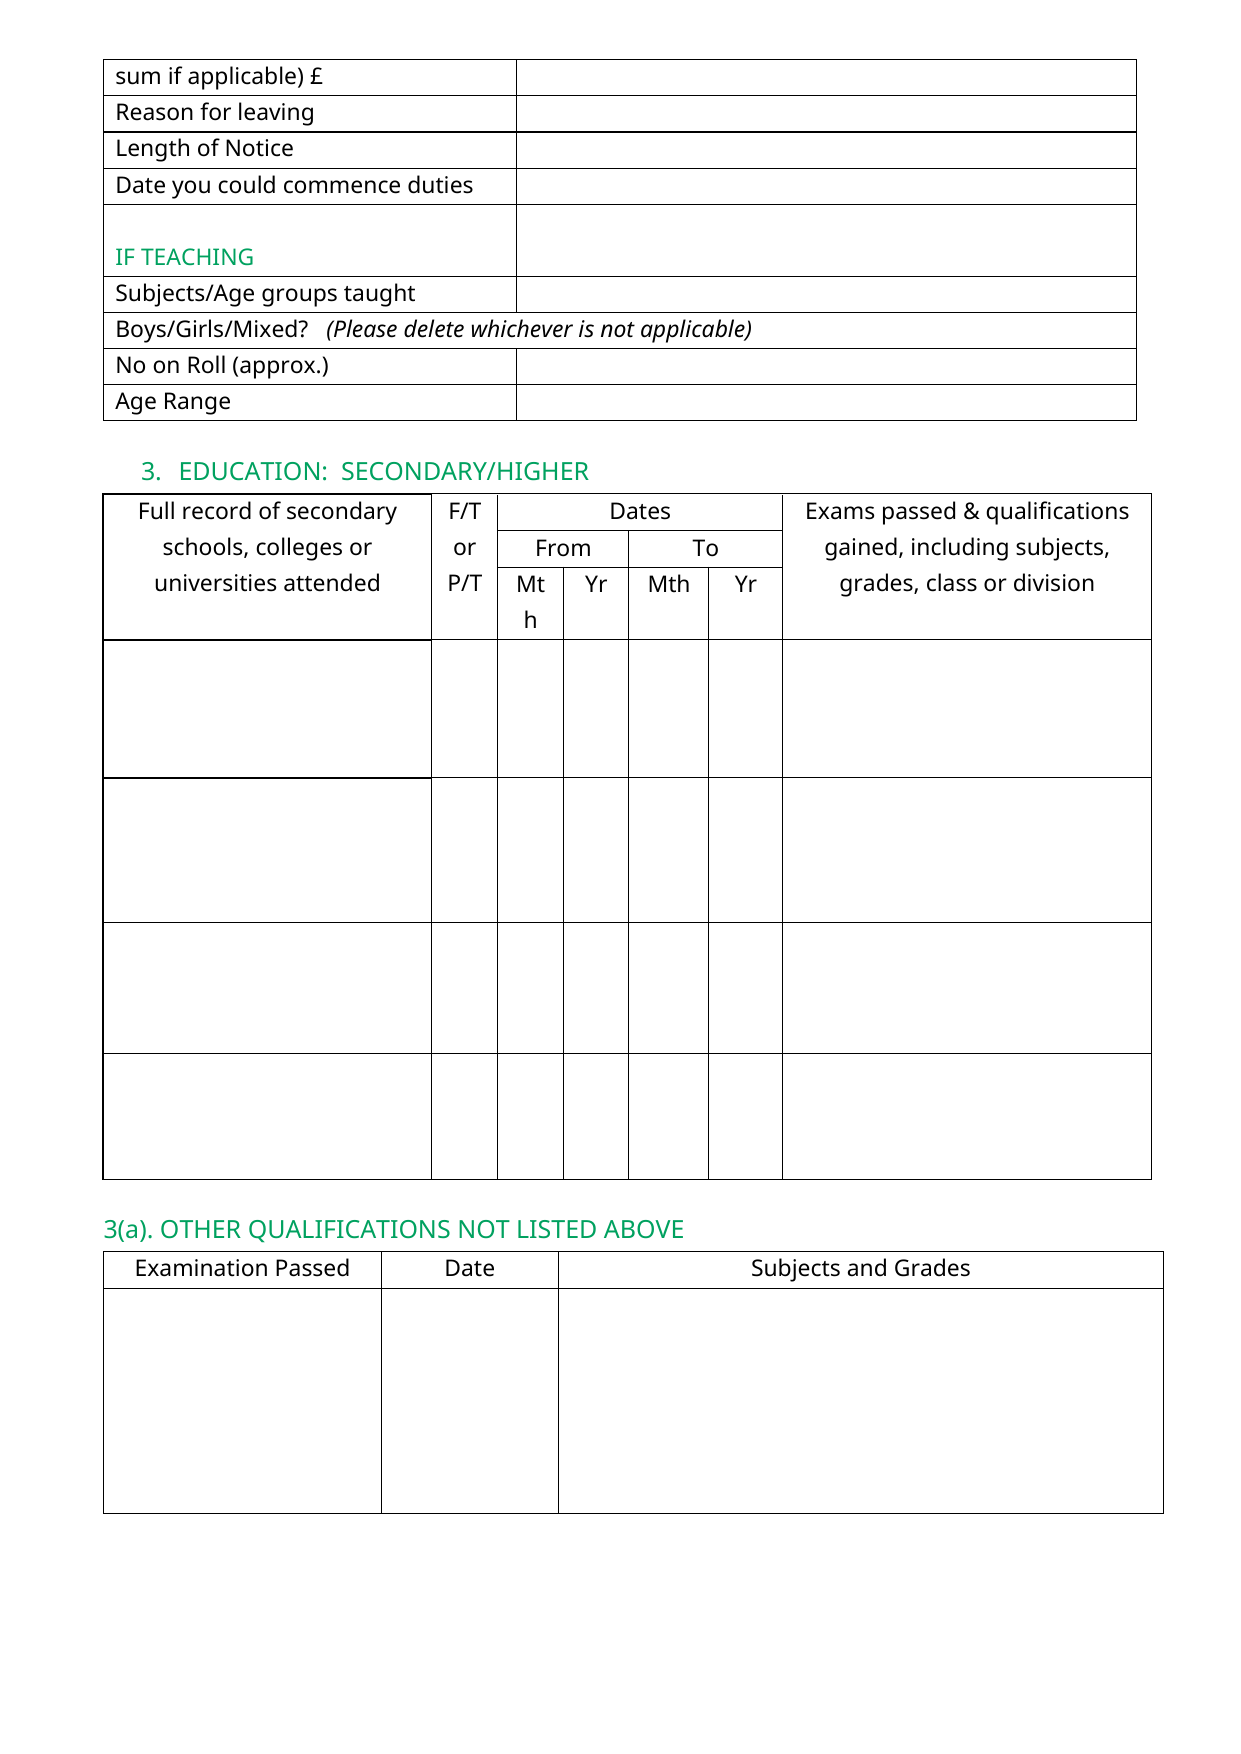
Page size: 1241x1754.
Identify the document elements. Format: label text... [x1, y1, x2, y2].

table_cell [564, 923, 628, 1053]
table_cell [783, 923, 1151, 1053]
table_cell [783, 1054, 1151, 1178]
table_cell [629, 640, 708, 777]
table_cell [709, 640, 782, 777]
table_cell [498, 923, 563, 1053]
table_cell [104, 923, 431, 1053]
table_cell Reason for leaving [104, 96, 516, 131]
table_cell [517, 349, 1136, 384]
table_cell [517, 60, 1136, 95]
table_cell [629, 1054, 708, 1178]
table_header Full record of secondary schools, colleges or universities attended [104, 495, 431, 639]
table_cell Yr [564, 568, 628, 639]
table_cell [517, 169, 1136, 204]
table_cell [564, 778, 628, 922]
table_header Examination Passed [104, 1252, 381, 1287]
table_cell IF TEACHING [104, 205, 516, 276]
table_cell [783, 778, 1151, 922]
table_cell [432, 640, 497, 777]
table_cell Mth [498, 568, 563, 639]
table_header F/T or P/T [432, 494, 497, 639]
table_cell [517, 96, 1136, 131]
table_cell [517, 133, 1136, 167]
table_cell [783, 640, 1151, 777]
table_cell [104, 60, 516, 95]
table_cell [629, 778, 708, 922]
text 3(a). OTHER QUALIFICATIONS NOT LISTED ABOVE [103, 1212, 1137, 1246]
table_cell From [498, 531, 628, 567]
table_cell To [629, 531, 782, 567]
table_cell Yr [709, 568, 782, 639]
table_cell [498, 1054, 563, 1178]
list EDUCATION: SECONDARY/HIGHER [141, 454, 1137, 488]
table_header Dates [498, 494, 783, 530]
table_cell [564, 1054, 628, 1178]
table_cell [709, 778, 782, 922]
table_cell [382, 1289, 558, 1513]
table_cell No on Roll (approx.) [104, 349, 516, 384]
table_cell [709, 1054, 782, 1178]
table_cell [709, 923, 782, 1053]
table_cell [432, 923, 497, 1053]
table_cell [517, 205, 1136, 276]
table_cell [104, 1054, 431, 1178]
table_cell Mth [629, 568, 708, 639]
table_header Date [382, 1252, 558, 1287]
table_cell [629, 923, 708, 1053]
table_cell [104, 641, 431, 777]
table_cell [432, 778, 497, 922]
table_cell [104, 1289, 381, 1513]
table_cell Subjects/Age groups taught [104, 277, 516, 312]
table_cell [517, 277, 1136, 312]
table_cell Date you could commence duties [104, 169, 516, 204]
table_header Exams passed & qualifications gained, including subjects, grades, class or division [783, 494, 1151, 639]
table_cell [498, 640, 563, 777]
table_header Subjects and Grades [559, 1252, 1163, 1287]
table_cell Length of Notice [104, 133, 516, 167]
table_cell [498, 778, 563, 922]
table_cell [432, 1054, 497, 1178]
table_cell [559, 1289, 1163, 1513]
table_cell [104, 779, 431, 922]
table_cell Age Range [104, 385, 516, 420]
table_cell [517, 385, 1136, 420]
table_cell Boys/Girls/Mixed? (Please delete whichever is not applicable) [104, 313, 1136, 348]
table_cell [564, 640, 628, 777]
